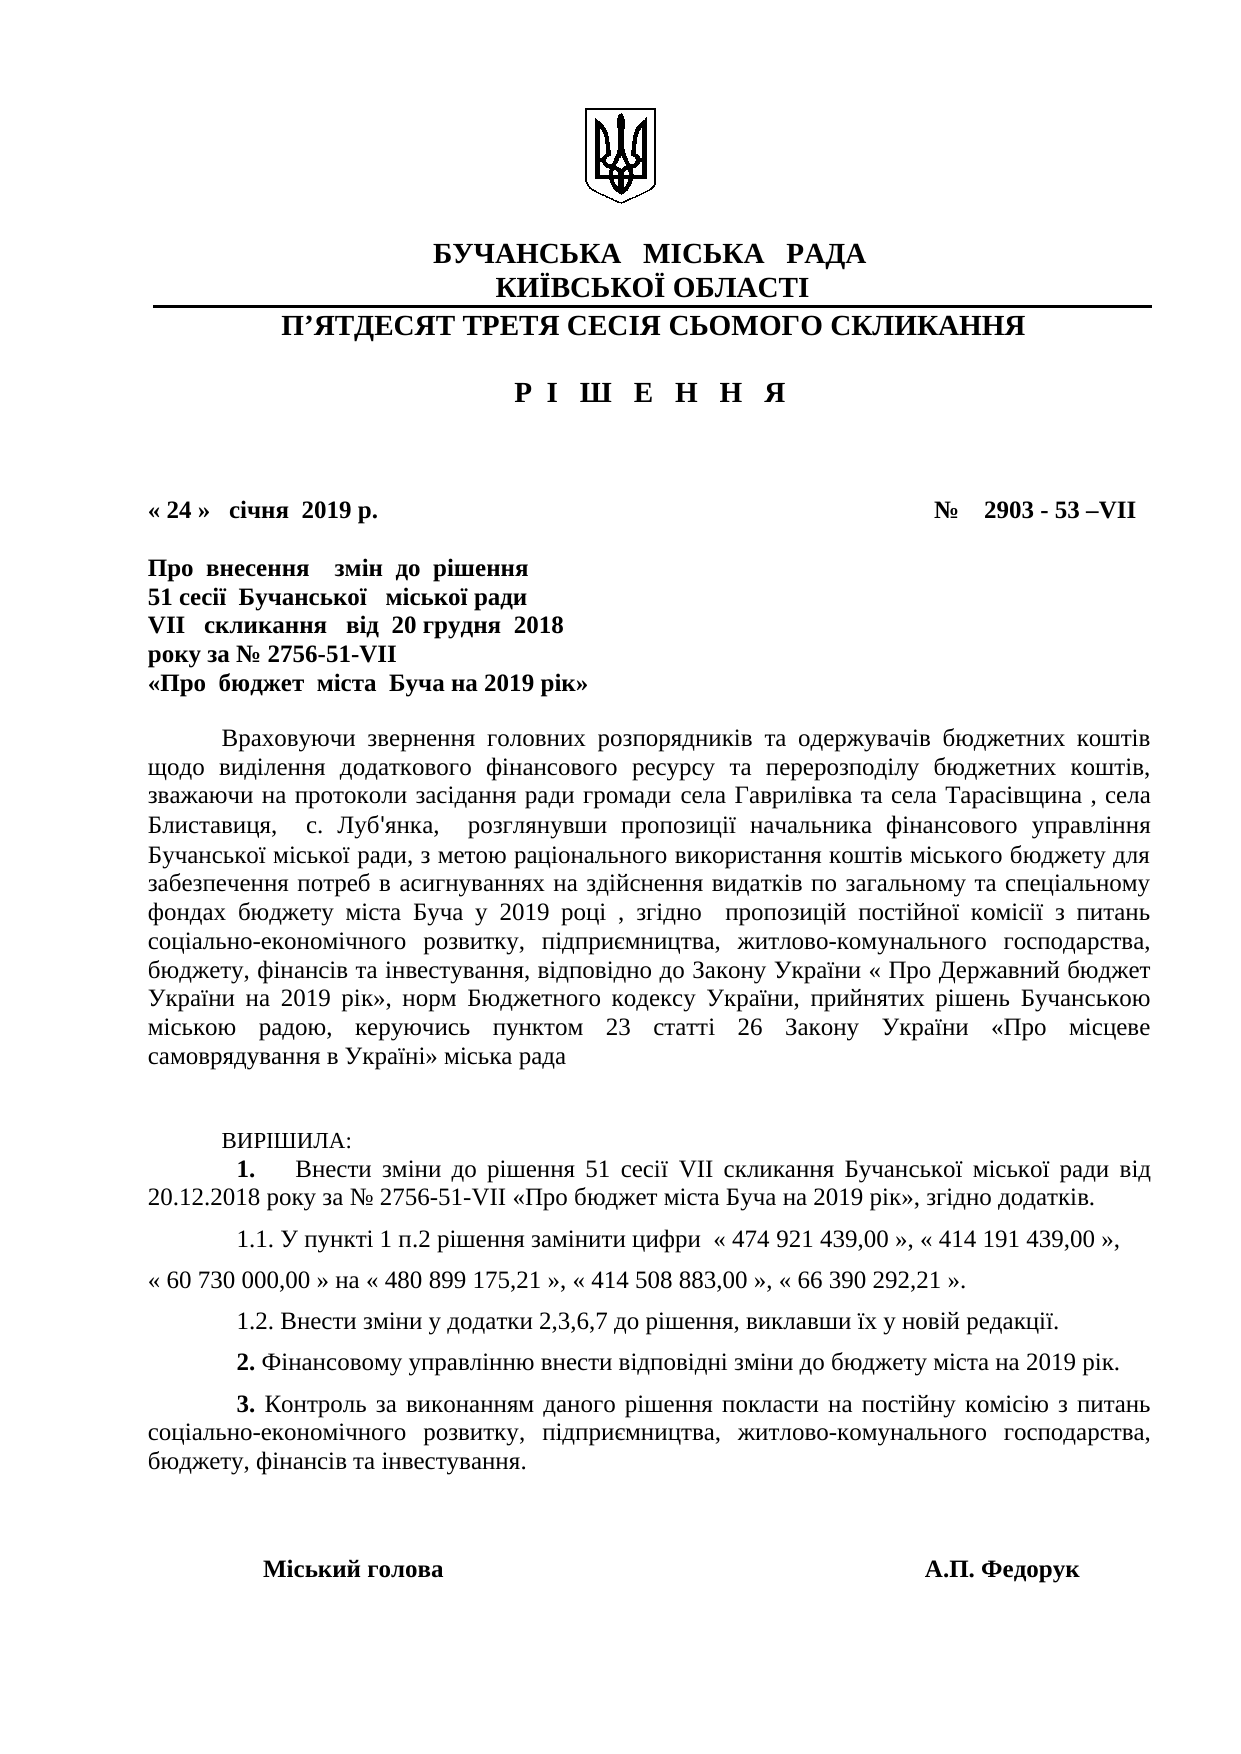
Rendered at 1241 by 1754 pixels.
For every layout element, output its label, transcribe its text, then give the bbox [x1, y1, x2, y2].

text 2. Фінансовому управлінню внести відповідні зміни до бюджету міста на 2019 рік. [148, 1347, 1152, 1376]
text Враховуючи звернення головних розпорядників та одержувачів бюджетних коштів щодо виділення додаткового фінансового ресурсу та перерозподілу бюджетних коштів, зважаючи на протоколи засідання ради громади села Гаврилівка та села Тарасівщина , села Блиставиця, с. Луб'янка, розглянувши пропозиції начальника фінансового управління Бучанської міської ради, з метою раціонального використання коштів міського бюджету для забезпечення потреб в асигнуваннях на здійснення видатків по загальному та спеціальному фондах бюджету міста Буча у 2019 році , згідно пропозицій постійної комісії з питань соціально-економічного розвитку, підприємництва, житлово-комунального господарства, бюджету, фінансів та інвестування, відповідно до Закону України « Про Державний бюджет України на 2019 рік», норм Бюджетного кодексу України, прийнятих рішень Бучанською міською радою, керуючись пунктом 23 статті 26 Закону України «Про місцеве самоврядування в Україні» міська рада [148, 723, 1152, 1070]
text 51 сесії Бучанської міської ради [148, 582, 1152, 610]
text БУЧАНСЬКА МІСЬКА РАДА [148, 236, 1152, 270]
subtitle КИЇВСЬКОЇ ОБЛАСТІ [153, 270, 1152, 305]
text 3. Контроль за виконанням даного рішення покласти на постійну комісію з питань соціально-економічного розвитку, підприємництва, житлово-комунального господарства, бюджету, фінансів та інвестування. [148, 1389, 1152, 1475]
text Міський голова А.П. Федорук [148, 1554, 1152, 1583]
text ВИРІШИЛА: [148, 1127, 1152, 1154]
text року за № 2756-51-VII [148, 639, 1152, 668]
text VІI скликання від 20 грудня 2018 [148, 610, 1152, 639]
text «Про бюджет міста Буча на 2019 рік» [148, 668, 1152, 697]
text « 60 730 000,00 » на « 480 899 175,21 », « 414 508 883,00 », « 66 390 292,21 ». [148, 1265, 1152, 1294]
text П’ЯТДЕСЯТ ТРЕТЯ СЕСІЯ СЬОМОГО СКЛИКАННЯ [148, 308, 1152, 342]
subtitle « 24 » січня 2019 р. № 2903 - 53 –VІI [148, 495, 1152, 524]
text Про внесення змін до рішення [148, 553, 1152, 582]
text 1.2. Внести зміни у додатки 2,3,6,7 до рішення, виклавши їх у новій редакції. [148, 1306, 1152, 1335]
subtitle Р І Ш Е Н Н Я [148, 376, 1152, 409]
text 1.1. У пункті 1 п.2 рішення замінити цифри « 474 921 439,00 », « 414 191 439,00 », [148, 1224, 1152, 1252]
list Внести зміни до рішення 51 сесії VІI скликання Бучанської міської ради від 20.12.2018 року за № 2756-51-VІI «Про бюджет міста Буча на 2019 рік», згідно додатків. [148, 1154, 1152, 1211]
